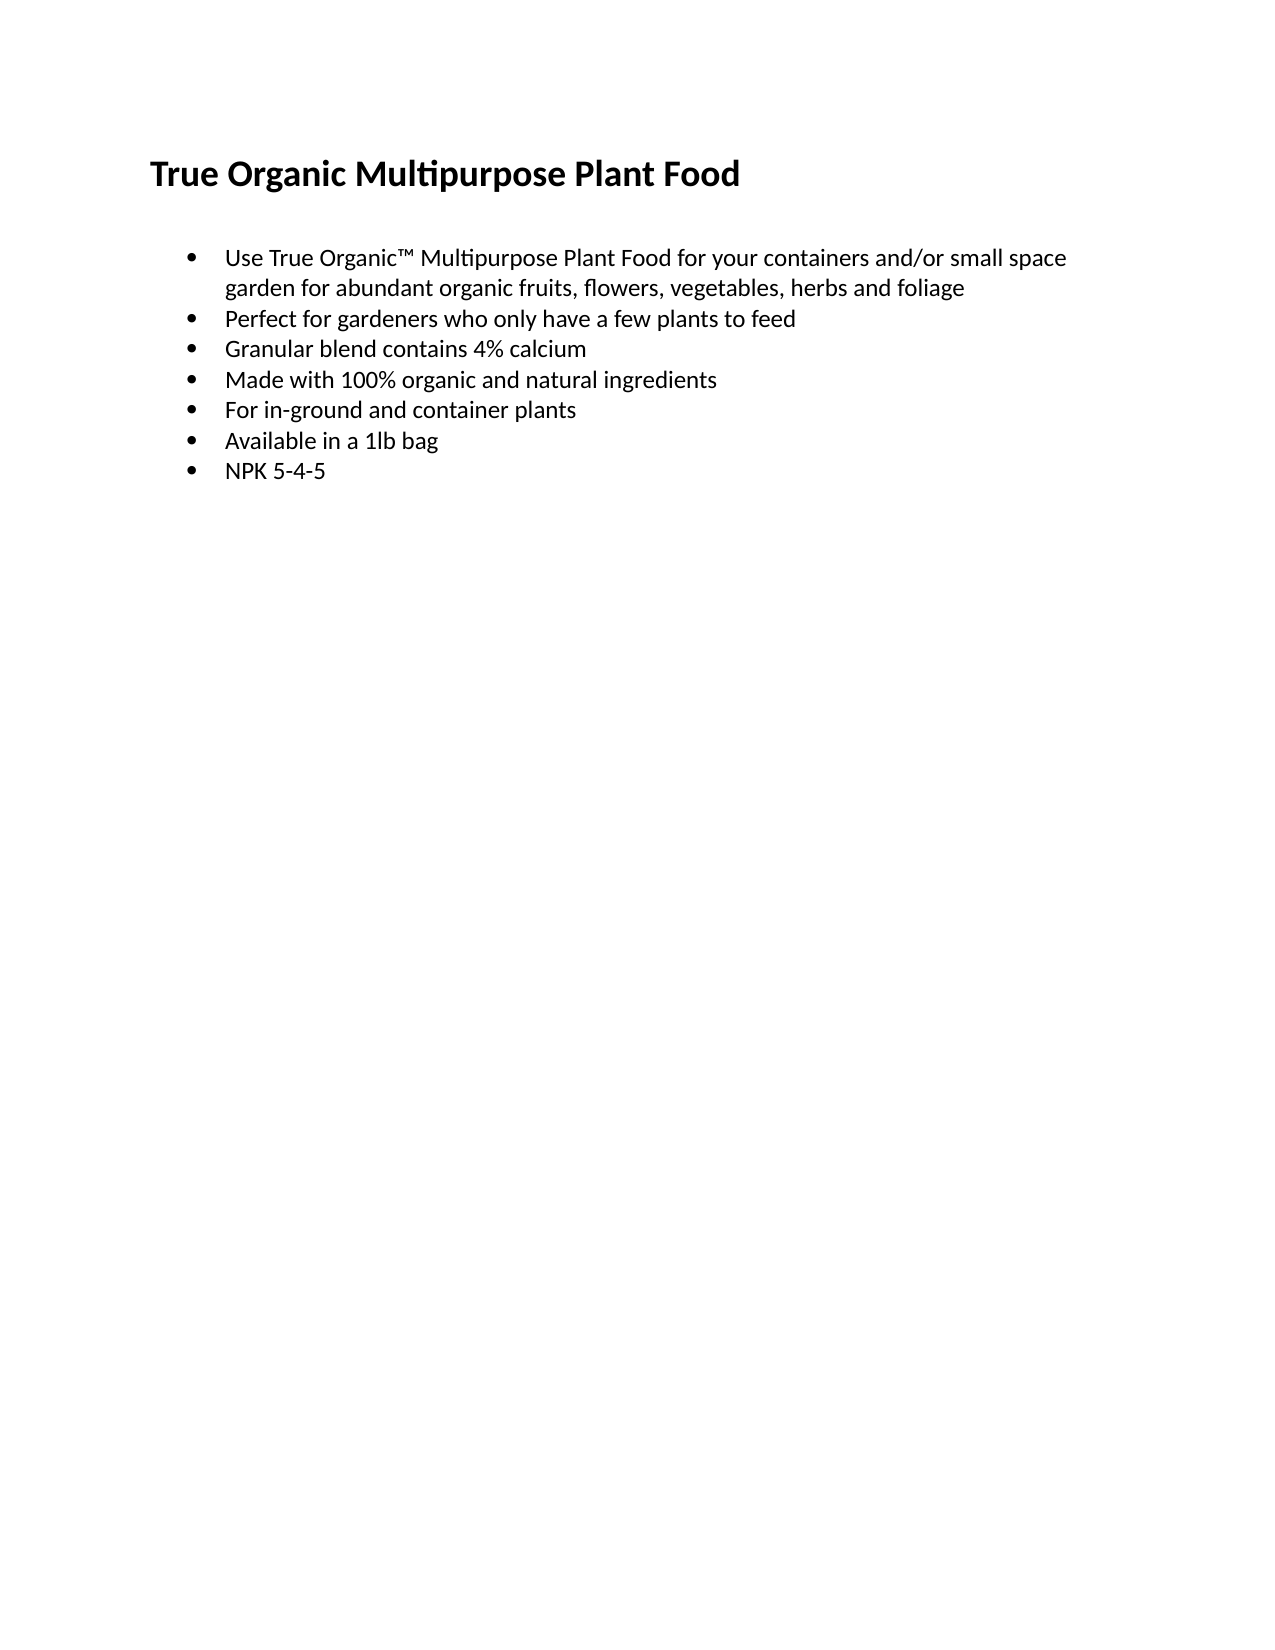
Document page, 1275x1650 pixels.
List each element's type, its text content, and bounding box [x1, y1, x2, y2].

list NPK 5-4-5 [187, 455, 1125, 486]
list For in-ground and container plants [187, 394, 1125, 425]
text True Organic Multipurpose Plant Food [150, 150, 1125, 196]
list Granular blend contains 4% calcium [187, 333, 1125, 364]
list Available in a 1lb bag [187, 425, 1125, 455]
list Made with 100% organic and natural ingredients [187, 364, 1125, 394]
list Use True Organic™ Multipurpose Plant Food for your containers and/or small space garden for abundant organic fruits, flowers, vegetables, herbs and foliage [187, 242, 1125, 303]
list Perfect for gardeners who only have a few plants to feed [187, 303, 1125, 333]
